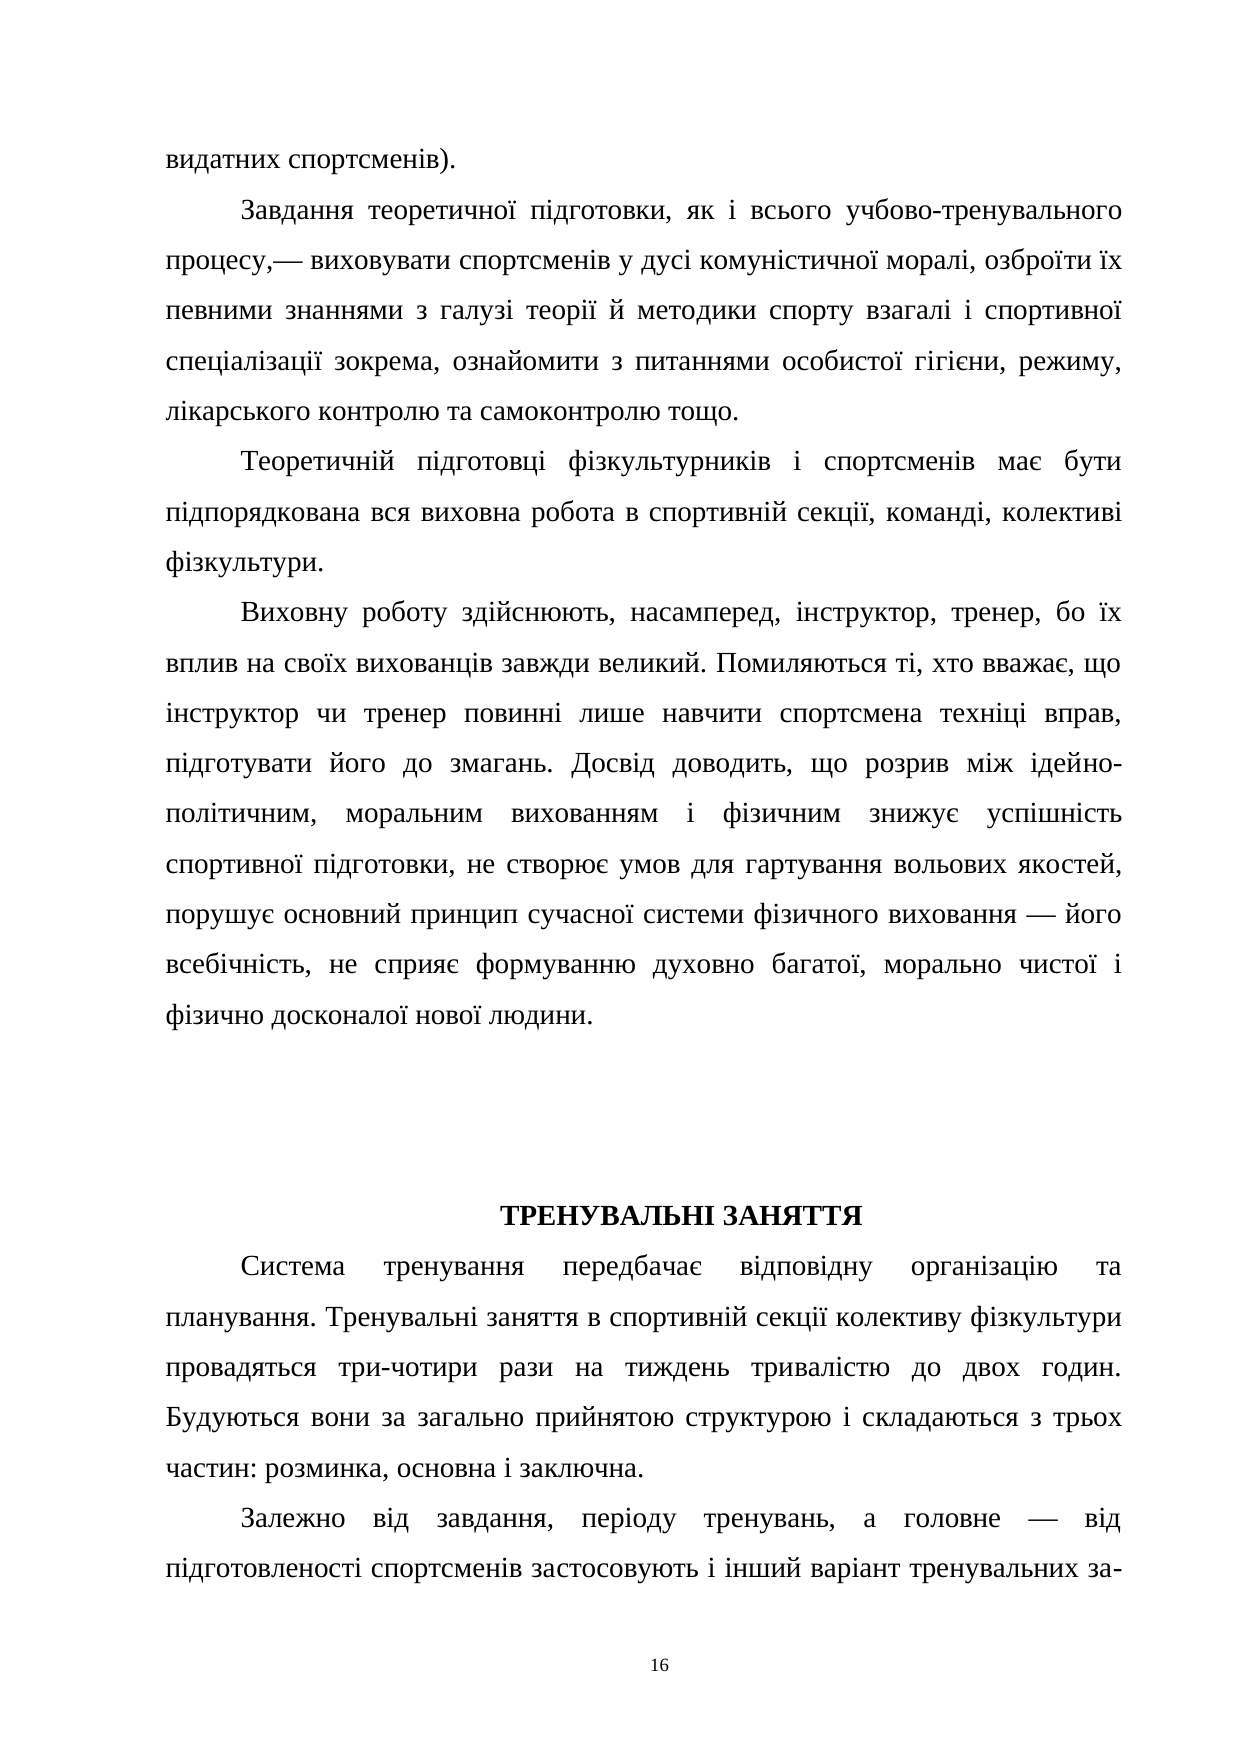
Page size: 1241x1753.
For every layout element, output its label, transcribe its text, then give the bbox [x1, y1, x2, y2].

text Теоретичній підготовці фізкультурників і спортсменів має бути підпорядкована вся виховна робота в спортивній секції, команді, колективі фізкультури. [165, 444, 1122, 578]
text Завдання теоретичної підготовки, як і всього учбово-тренувального процесу,— виховувати спортсменів у дусі комуністичної моралі, озброїти їх певними знаннями з галузі теорії й методики спорту взагалі і спортивної спеціалізації зокрема, ознайомити з питаннями особистої гігієни, режиму, лікарського контролю та самоконтролю тощо. [165, 192, 1122, 427]
text Система тренування передбачає відповідну організацію та планування. Тренувальні заняття в спортивній секції колективу фізкультури провадяться три-чотири рази на тиждень тривалістю до двох годин. Будуються вони за загально прийнятою структурою і складаються з трьох частин: розминка, основна і заключна. [165, 1249, 1122, 1483]
text ТРЕНУВАЛЬНІ ЗАНЯТТЯ [165, 1198, 1122, 1232]
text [165, 1500, 1122, 1584]
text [165, 142, 1122, 175]
text Виховну роботу здійснюють, насамперед, інструктор, тренер, бо їх вплив на своїх вихованців завжди великий. Помиляються ті, хто вважає, що інструктор чи тренер повинні лише навчити спортсмена техніці вправ, підготувати його до змагань. Досвід доводить, що розрив між ідейно-політичним, моральним вихованням і фізичним знижує успішність спортивної підготовки, не створює умов для гартування вольових якостей, порушує основний принцип сучасної системи фізичного виховання — його всебічність, не сприяє формуванню духовно багатої, морально чистої і фізично досконалої нової людини. [165, 594, 1122, 1031]
